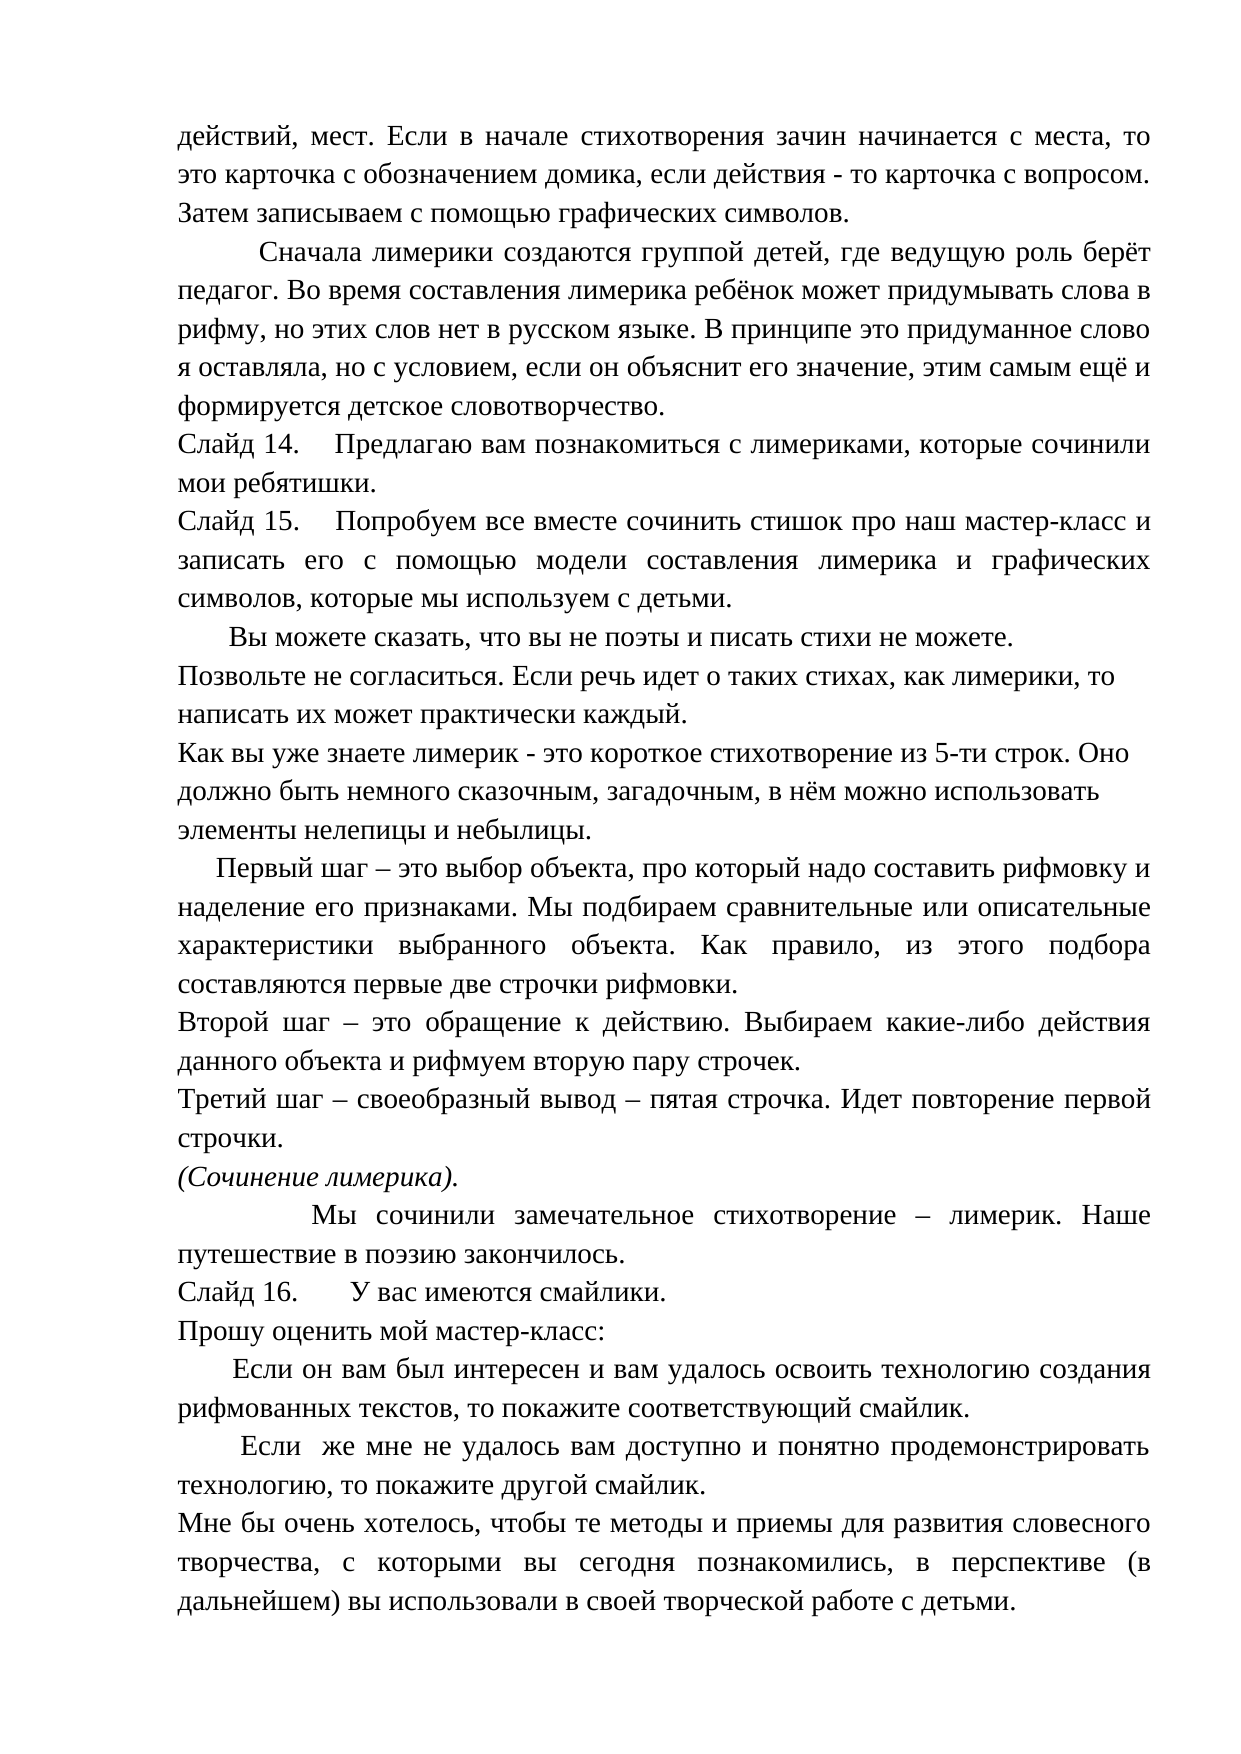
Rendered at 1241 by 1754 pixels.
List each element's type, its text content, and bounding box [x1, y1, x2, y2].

text Третий шаг – своеобразный вывод – пятая строчка. Идет повторение первой строчки. [177, 1082, 1152, 1154]
text Мне бы очень хотелось, чтобы те методы и приемы для развития словесного творчества, с которыми вы сегодня познакомились, в перспективе (в дальнейшем) вы использовали в своей творческой работе с детьми. [177, 1506, 1152, 1616]
text (Сочинение лимерика). [177, 1159, 1152, 1192]
text Сначала лимерики создаются группой детей, где ведущую роль берёт педагог. Во время составления лимерика ребёнок может придумывать слова в рифму, но этих слов нет в русском языке. В принципе это придуманное слово я оставляла, но с условием, если он объяснит его значение, этим самым ещё и формируется детское словотворчество. [177, 234, 1152, 421]
text Если он вам был интересен и вам удалось освоить технологию создания рифмованных текстов, то покажите соответствующий смайлик. [177, 1351, 1152, 1423]
text Первый шаг – это выбор объекта, про который надо составить рифмовку и наделение его признаками. Мы подбираем сравнительные или описательные характеристики выбранного объекта. Как правило, из этого подбора составляются первые две строчки рифмовки. [177, 850, 1152, 999]
text Слайд 15. Попробуем все вместе сочинить стишок про наш мастер-класс и записать его с помощью модели составления лимерика и графических символов, которые мы используем с детьми. [177, 503, 1152, 614]
text Вы можете сказать, что вы не поэты и писать стихи не можете. Позвольте не согласиться. Если речь идет о таких стихах, как лимерики, то написать их может практически каждый. [177, 619, 1152, 730]
text Прошу оценить мой мастер-класс: [177, 1313, 1152, 1346]
text Мы сочинили замечательное стихотворение – лимерик. Наше путешествие в поэзию закончилось. [177, 1197, 1152, 1269]
text Если же мне не удалось вам доступно и понятно продемонстрировать технологию, то покажите другой смайлик. [177, 1428, 1152, 1501]
text Слайд 16. У вас имеются смайлики. [177, 1274, 1152, 1308]
text Как вы уже знаете лимерик - это короткое стихотворение из 5-ти строк. Оно должно быть немного сказочным, загадочным, в нём можно использовать элементы нелепицы и небылицы. [177, 735, 1152, 845]
text Слайд 14. Предлагаю вам познакомиться с лимериками, которые сочинили мои ребятишки. [177, 426, 1152, 498]
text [177, 118, 1152, 229]
text Второй шаг – это обращение к действию. Выбираем какие-либо действия данного объекта и рифмуем вторую пару строчек. [177, 1004, 1152, 1077]
